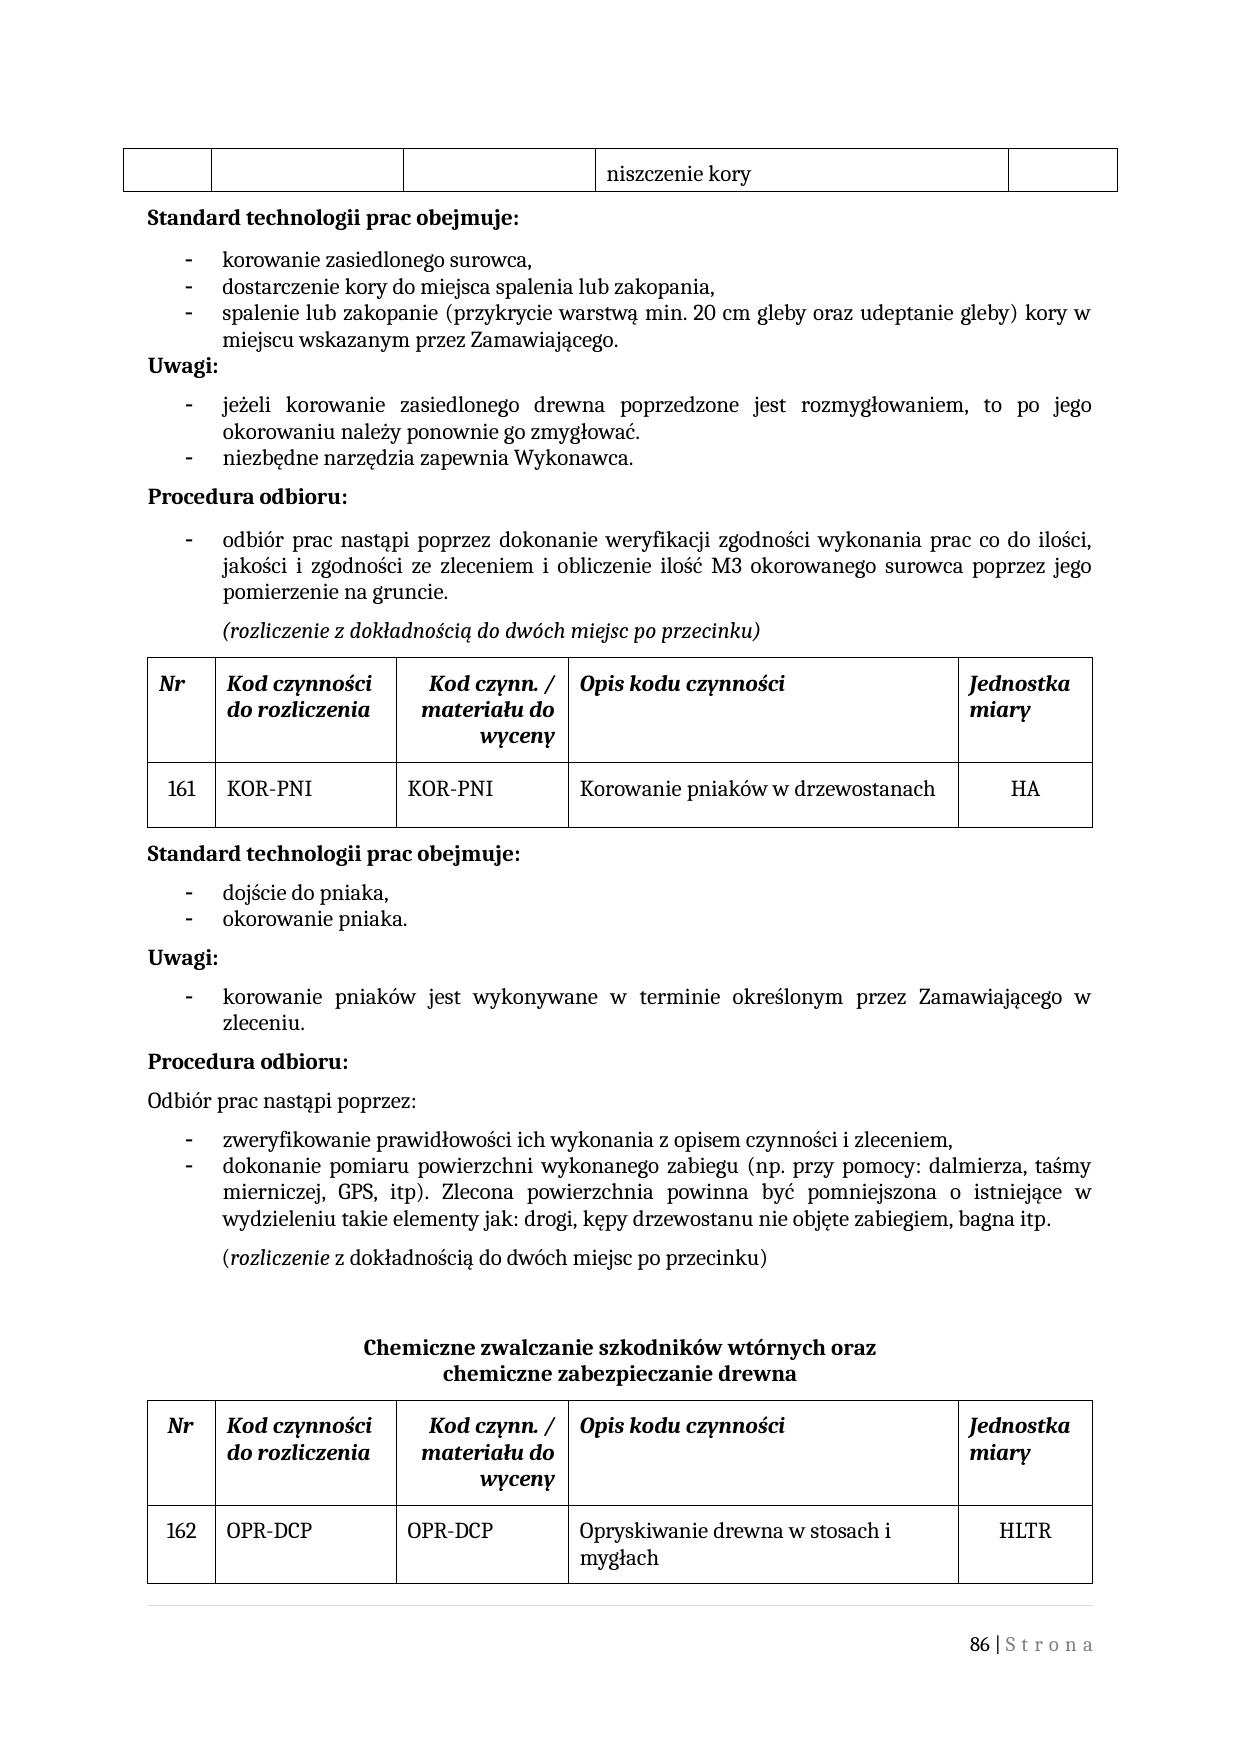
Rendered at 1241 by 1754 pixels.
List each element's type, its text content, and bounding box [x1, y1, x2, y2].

list korowanie zasiedlonego surowca, [185, 247, 1093, 274]
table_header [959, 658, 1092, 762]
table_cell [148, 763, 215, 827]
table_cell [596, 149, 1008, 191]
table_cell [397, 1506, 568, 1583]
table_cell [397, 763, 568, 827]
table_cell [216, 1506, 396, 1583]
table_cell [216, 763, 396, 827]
text Standard technologii prac obejmuje: [148, 841, 1093, 867]
list okorowanie pniaka. [185, 906, 1093, 932]
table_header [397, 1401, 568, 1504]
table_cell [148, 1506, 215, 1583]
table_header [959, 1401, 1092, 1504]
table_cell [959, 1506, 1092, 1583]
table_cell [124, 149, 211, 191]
list niezbędne narzędzia zapewnia Wykonawca. [185, 445, 1093, 471]
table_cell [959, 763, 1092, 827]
text Procedura odbioru: [148, 484, 1093, 510]
text Uwagi: [148, 945, 1093, 971]
list zweryfikowanie prawidłowości ich wykonania z opisem czynności i zleceniem, [185, 1126, 1093, 1153]
list odbiór prac nastąpi poprzez dokonanie weryfikacji zgodności wykonania prac co do ilości, jakości i zgodności ze zleceniem i obliczenie ilość M3 okorowanego surowca poprzez jego pomierzenie na gruncie. [185, 526, 1093, 606]
text Chemiczne zwalczanie szkodników wtórnych oraz chemiczne zabezpieczanie drewna [148, 1334, 1093, 1387]
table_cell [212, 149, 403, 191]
list korowanie pniaków jest wykonywane w terminie określonym przez Zamawiającego w zleceniu. [185, 983, 1093, 1036]
text (rozliczenie z dokładnością do dwóch miejsc po przecinku) [148, 618, 1093, 644]
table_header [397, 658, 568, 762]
text Uwagi: [148, 353, 1093, 379]
text (rozliczenie z dokładnością do dwóch miejsc po przecinku) [148, 1244, 1093, 1271]
text Odbiór prac nastąpi poprzez: [148, 1088, 1093, 1114]
list jeżeli korowanie zasiedlonego drewna poprzedzone jest rozmygłowaniem, to po jego okorowaniu należy ponownie go zmygłować. [185, 392, 1093, 445]
text Standard technologii prac obejmuje: [148, 204, 1093, 231]
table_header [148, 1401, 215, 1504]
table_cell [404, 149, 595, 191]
list dostarczenie kory do miejsca spalenia lub zakopania, [185, 274, 1093, 300]
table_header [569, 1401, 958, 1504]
list dojście do pniaka, [185, 879, 1093, 906]
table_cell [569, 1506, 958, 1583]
text Procedura odbioru: [148, 1049, 1093, 1075]
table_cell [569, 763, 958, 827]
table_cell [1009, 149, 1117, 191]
list dokonanie pomiaru powierzchni wykonanego zabiegu (np. przy pomocy: dalmierza, taśmy mierniczej, GPS, itp). Zlecona powierzchnia powinna być pomniejszona o istniejące w wydzieleniu takie elementy jak: drogi, kępy drzewostanu nie objęte zabiegiem, bagna itp. [185, 1153, 1093, 1232]
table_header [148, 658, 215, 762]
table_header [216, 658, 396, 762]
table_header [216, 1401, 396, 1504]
list spalenie lub zakopanie (przykrycie warstwą min. 20 cm gleby oraz udeptanie gleby) kory w miejscu wskazanym przez Zamawiającego. [185, 300, 1093, 353]
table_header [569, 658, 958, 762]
